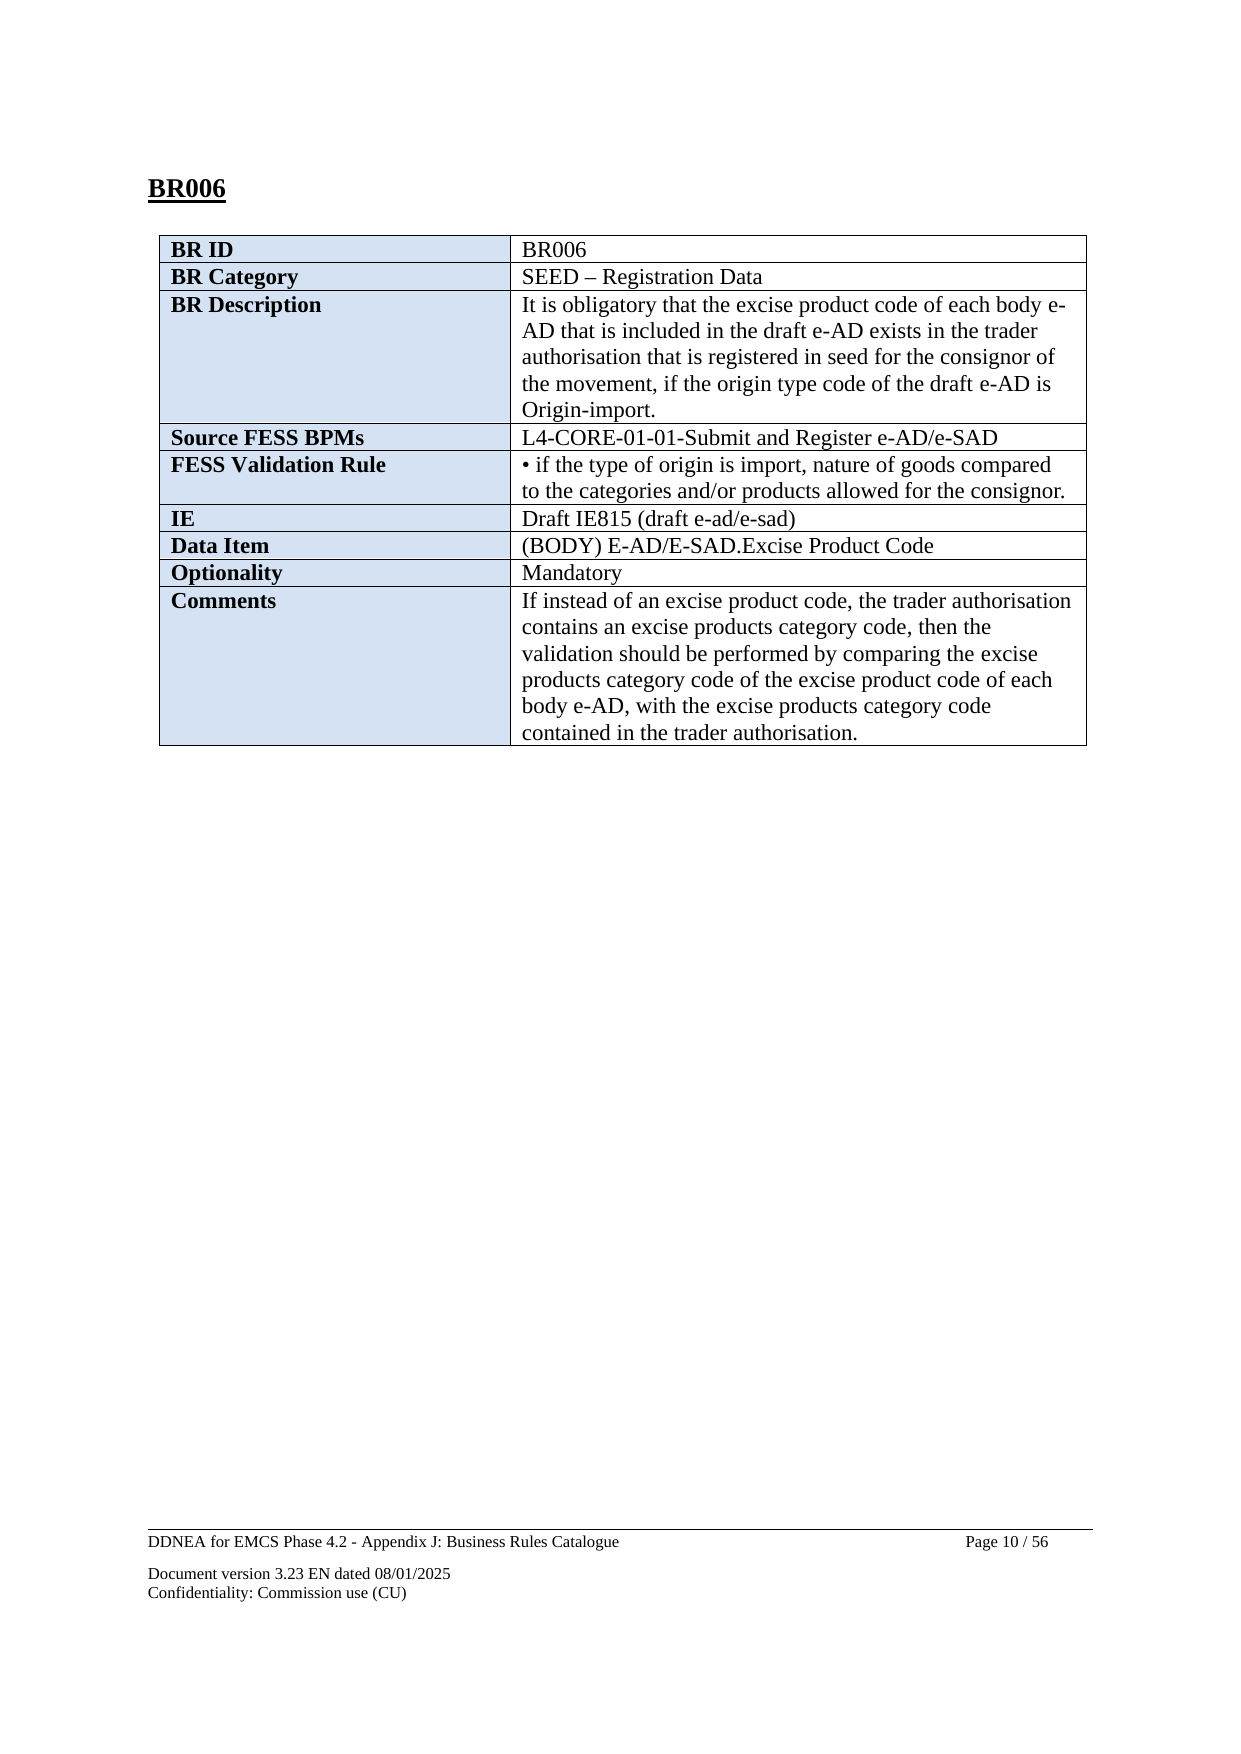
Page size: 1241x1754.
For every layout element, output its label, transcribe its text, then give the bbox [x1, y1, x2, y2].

table_cell • if the type of origin is import, nature of goods compared to the categories and/or products allowed for the consignor. [511, 451, 1086, 504]
table_cell (BODY) E-AD/E-SAD.Excise Product Code [511, 532, 1086, 558]
table_cell Optionality [160, 560, 510, 586]
table_cell FESS Validation Rule [160, 451, 510, 504]
table_cell Source FESS BPMs [160, 424, 510, 450]
table_cell IE [160, 505, 510, 531]
table_cell If instead of an excise product code, the trader authorisation contains an excise products category code, then the validation should be performed by comparing the excise products category code of the excise product code of each body e-AD, with the excise products category code contained in the trader authorisation. [511, 587, 1086, 745]
table_cell Draft IE815 (draft e-ad/e-sad) [511, 505, 1086, 531]
table_cell Data Item [160, 532, 510, 558]
text BR006 [148, 173, 1093, 204]
table_cell SEED – Registration Data [511, 263, 1086, 290]
table_header BR ID [160, 236, 510, 262]
table_cell It is obligatory that the excise product code of each body e-AD that is included in the draft e-AD exists in the trader authorisation that is registered in seed for the consignor of the movement, if the origin type code of the draft e-AD is Origin-import. [511, 291, 1086, 422]
table_cell Mandatory [511, 560, 1086, 586]
table_cell BR Category [160, 263, 510, 290]
table_cell Comments [160, 587, 510, 745]
table_header BR006 [511, 236, 1086, 262]
table_cell BR Description [160, 291, 510, 422]
table_cell L4-CORE-01-01-Submit and Register e-AD/e-SAD [511, 424, 1086, 450]
